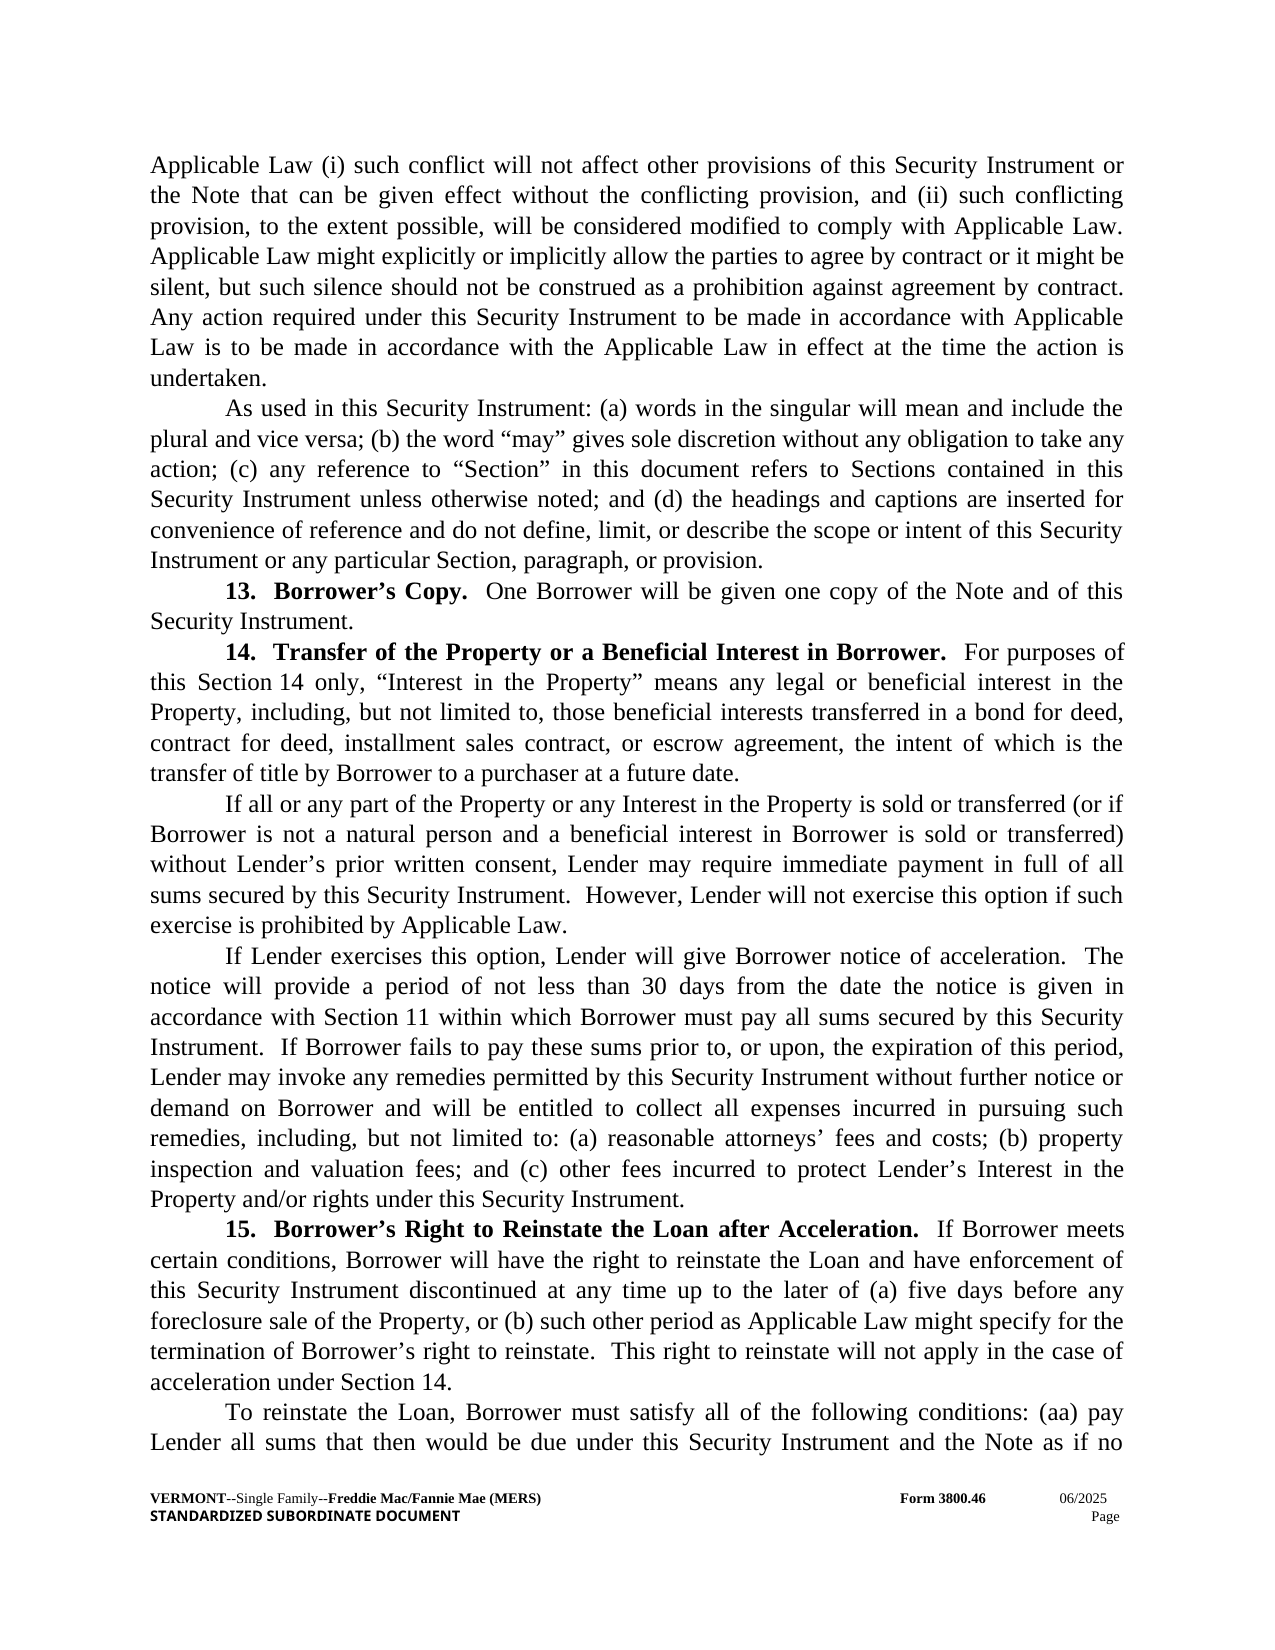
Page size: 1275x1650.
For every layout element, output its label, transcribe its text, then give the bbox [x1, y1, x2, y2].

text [150, 1397, 1125, 1456]
text 15. Borrower’s Right to Reinstate the Loan after Acceleration. If Borrower meets certain conditions, Borrower will have the right to reinstate the Loan and have enforcement of this Security Instrument discontinued at any time up to the later of (a) five days before any foreclosure sale of the Property, or (b) such other period as Applicable Law might specify for the termination of Borrower’s right to reinstate. This right to reinstate will not apply in the case of acceleration under Section 14. [150, 1214, 1125, 1395]
text 13. Borrower’s Copy. One Borrower will be given one copy of the Note and of this Security Instrument. [150, 576, 1125, 635]
text As used in this Security Instrument: (a) words in the singular will mean and include the plural and vice versa; (b) the word “may” gives sole discretion without any obligation to take any action; (c) any reference to “Section” in this document refers to Sections contained in this Security Instrument unless otherwise noted; and (d) the headings and captions are inserted for convenience of reference and do not define, limit, or describe the scope or intent of this Security Instrument or any particular Section, paragraph, or provision. [150, 393, 1125, 574]
text If Lender exercises this option, Lender will give Borrower notice of acceleration. The notice will provide a period of not less than 30 days from the date the notice is given in accordance with Section 11 within which Borrower must pay all sums secured by this Security Instrument. If Borrower fails to pay these sums prior to, or upon, the expiration of this period, Lender may invoke any remedies permitted by this Security Instrument without further notice or demand on Borrower and will be entitled to collect all expenses incurred in pursuing such remedies, including, but not limited to: (a) reasonable attorneys’ fees and costs; (b) property inspection and valuation fees; and (c) other fees incurred to protect Lender’s Interest in the Property and/or rights under this Security Instrument. [150, 941, 1125, 1213]
text If all or any part of the Property or any Interest in the Property is sold or transferred (or if Borrower is not a natural person and a beneficial interest in Borrower is sold or transferred) without Lender’s prior written consent, Lender may require immediate payment in full of all sums secured by this Security Instrument. However, Lender will not exercise this option if such exercise is prohibited by Applicable Law. [150, 789, 1125, 939]
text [150, 150, 1125, 392]
text 14. Transfer of the Property or a Beneficial Interest in Borrower. For purposes of this Section 14 only, “Interest in the Property” means any legal or beneficial interest in the Property, including, but not limited to, those beneficial interests transferred in a bond for deed, contract for deed, installment sales contract, or escrow agreement, the intent of which is the transfer of title by Borrower to a purchaser at a future date. [150, 637, 1125, 787]
